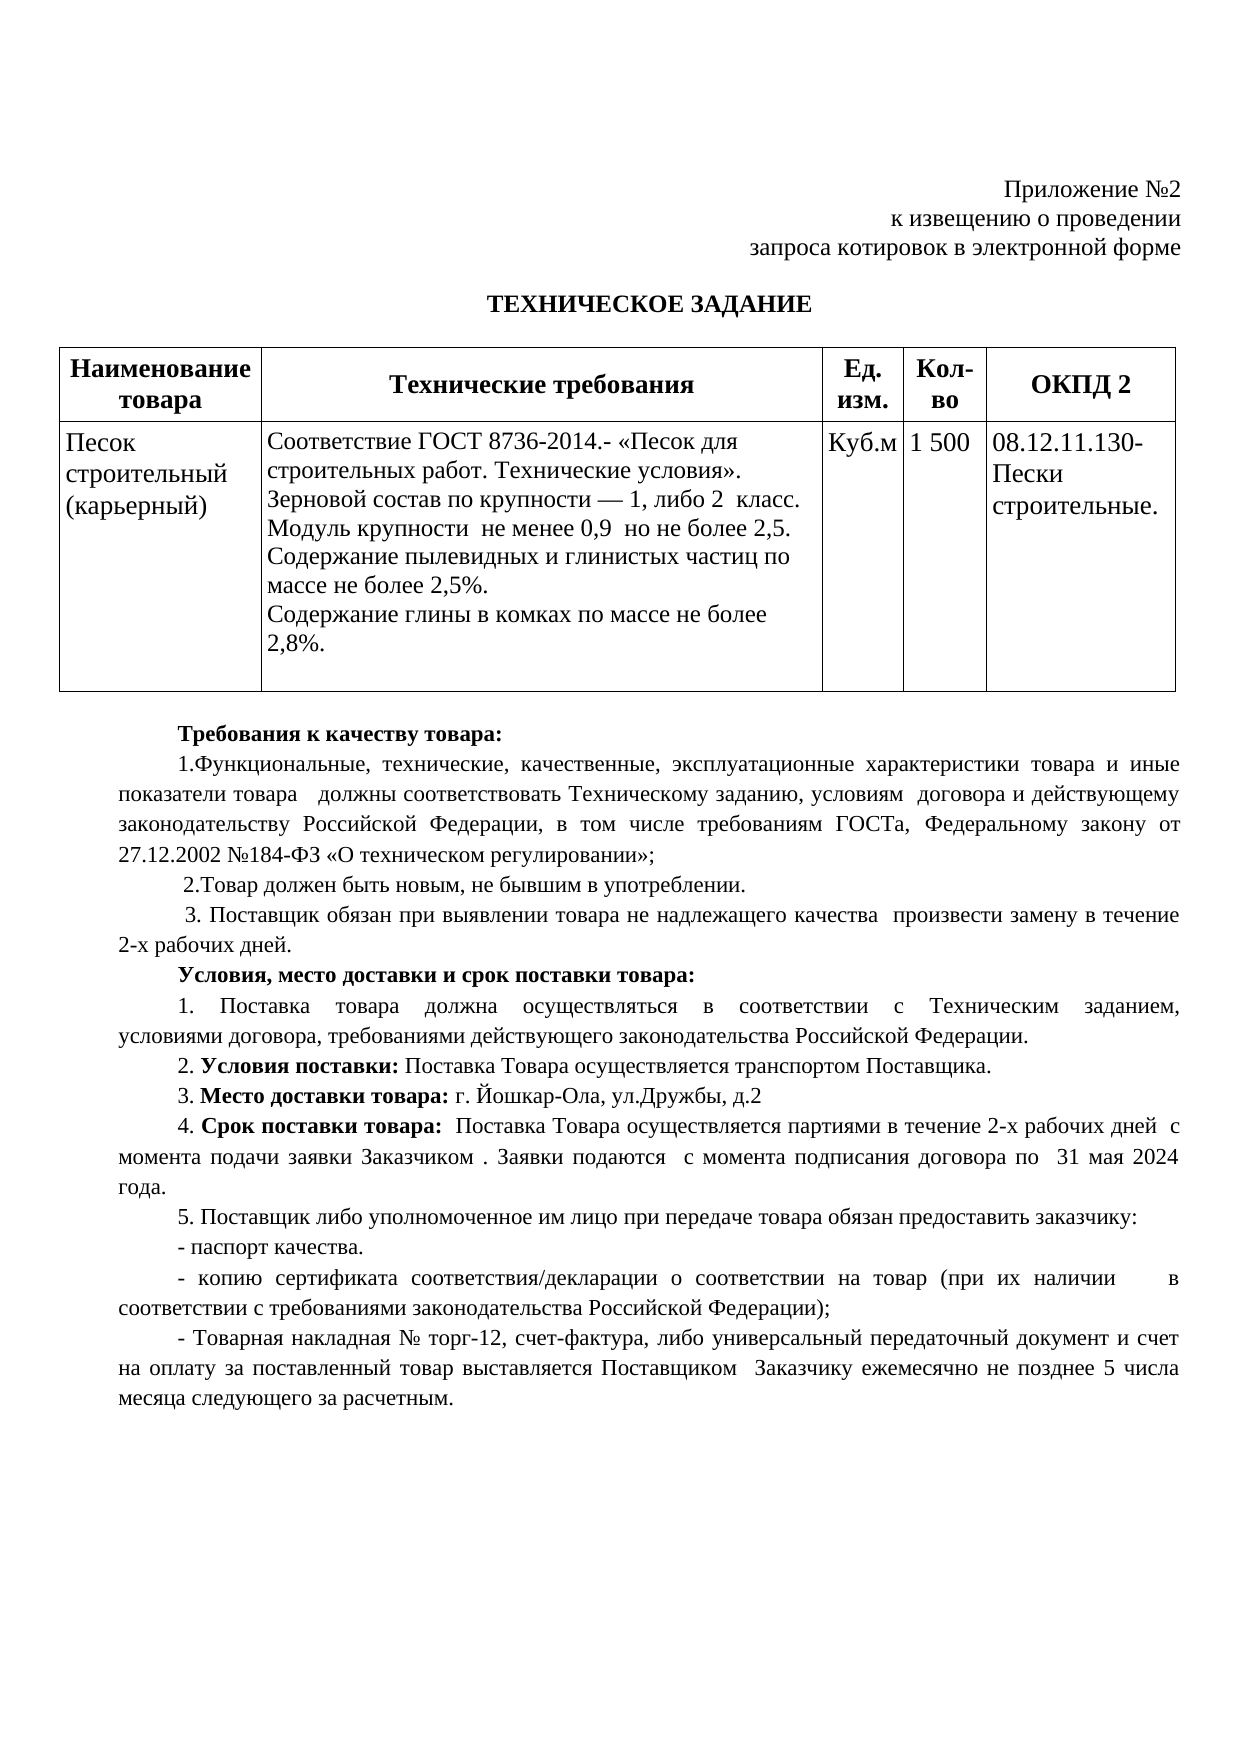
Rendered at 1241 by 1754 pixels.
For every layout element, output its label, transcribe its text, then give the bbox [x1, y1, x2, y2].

text 2.Товар должен быть новым, не бывшим в употреблении. [118, 871, 1181, 897]
text 2. Условия поставки: Поставка Товара осуществляется транспортом Поставщика. [118, 1052, 1181, 1078]
table_cell Песок строительный (карьерный) [60, 422, 261, 691]
text запроса котировок в электронной форме [118, 232, 1181, 260]
text 1.Функциональные, технические, качественные, эксплуатационные характеристики товара и иные показатели товара должны соответствовать Техническому заданию, условиям договора и действующему законодательству Российской Федерации, в том числе требованиям ГОСТа, Федеральному закону от 27.12.2002 №184-ФЗ «О техническом регулировании»; [118, 750, 1181, 867]
text 3. Поставщик обязан при выявлении товара не надлежащего качества произвести замену в течение 2-х рабочих дней. [118, 901, 1181, 958]
text 3. Место доставки товара: г. Йошкар-Ола, ул.Дружбы, д.2 [118, 1082, 1152, 1109]
table_header ОКПД 2 [987, 348, 1175, 421]
text - паспорт качества. [118, 1233, 1181, 1260]
table_header Кол-во [904, 348, 986, 421]
table_cell 08.12.11.130- Пески строительные. [987, 422, 1175, 691]
text - Товарная накладная № торг-12, счет-фактура, либо универсальный передаточный документ и счет на оплату за поставленный товар выставляется Поставщиком Заказчику ежемесячно не позднее 5 числа месяца следующего за расчетным. [118, 1324, 1181, 1411]
text - копию сертификата соответствия/декларации о соответствии на товар (при их наличии в соответствии с требованиями законодательства Российской Федерации); [118, 1264, 1181, 1320]
table_header Ед. изм. [823, 348, 903, 421]
table_cell Соответствие ГОСТ 8736-2014.- «Песок для строительных работ. Технические условия». Зерновой состав по крупности — 1, либо 2 класс. Модуль крупности не менее 0,9 но не более 2,5. Содержание пылевидных и глинистых частиц по массе не более 2,5%. Содержание глины в комках по массе не более 2,8%. [262, 422, 822, 691]
text Условия, место доставки и срок поставки товара: [118, 962, 1181, 988]
text 5. Поставщик либо уполномоченное им лицо при передаче товара обязан предоставить заказчику: [118, 1203, 1181, 1229]
text Приложение №2 [118, 174, 1181, 203]
text к извещению о проведении [118, 203, 1181, 232]
text ТЕХНИЧЕСКОЕ ЗАДАНИЕ [118, 289, 1181, 318]
table_cell 1 500 [904, 422, 986, 691]
text 1. Поставка товара должна осуществляться в соответствии с Техническим заданием, условиями договора, требованиями действующего законодательства Российской Федерации. [118, 992, 1181, 1048]
text 4. Срок поставки товара: Поставка Товара осуществляется партиями в течение 2-х рабочих дней с момента подачи заявки Заказчиком . Заявки подаются с момента подписания договора по 31 мая 2024 года. [118, 1113, 1181, 1199]
table_cell Куб.м [823, 422, 903, 691]
table_header Технические требования [262, 348, 822, 421]
text Требования к качеству товара: [118, 720, 1181, 746]
table_header Наименование товара [60, 348, 261, 421]
